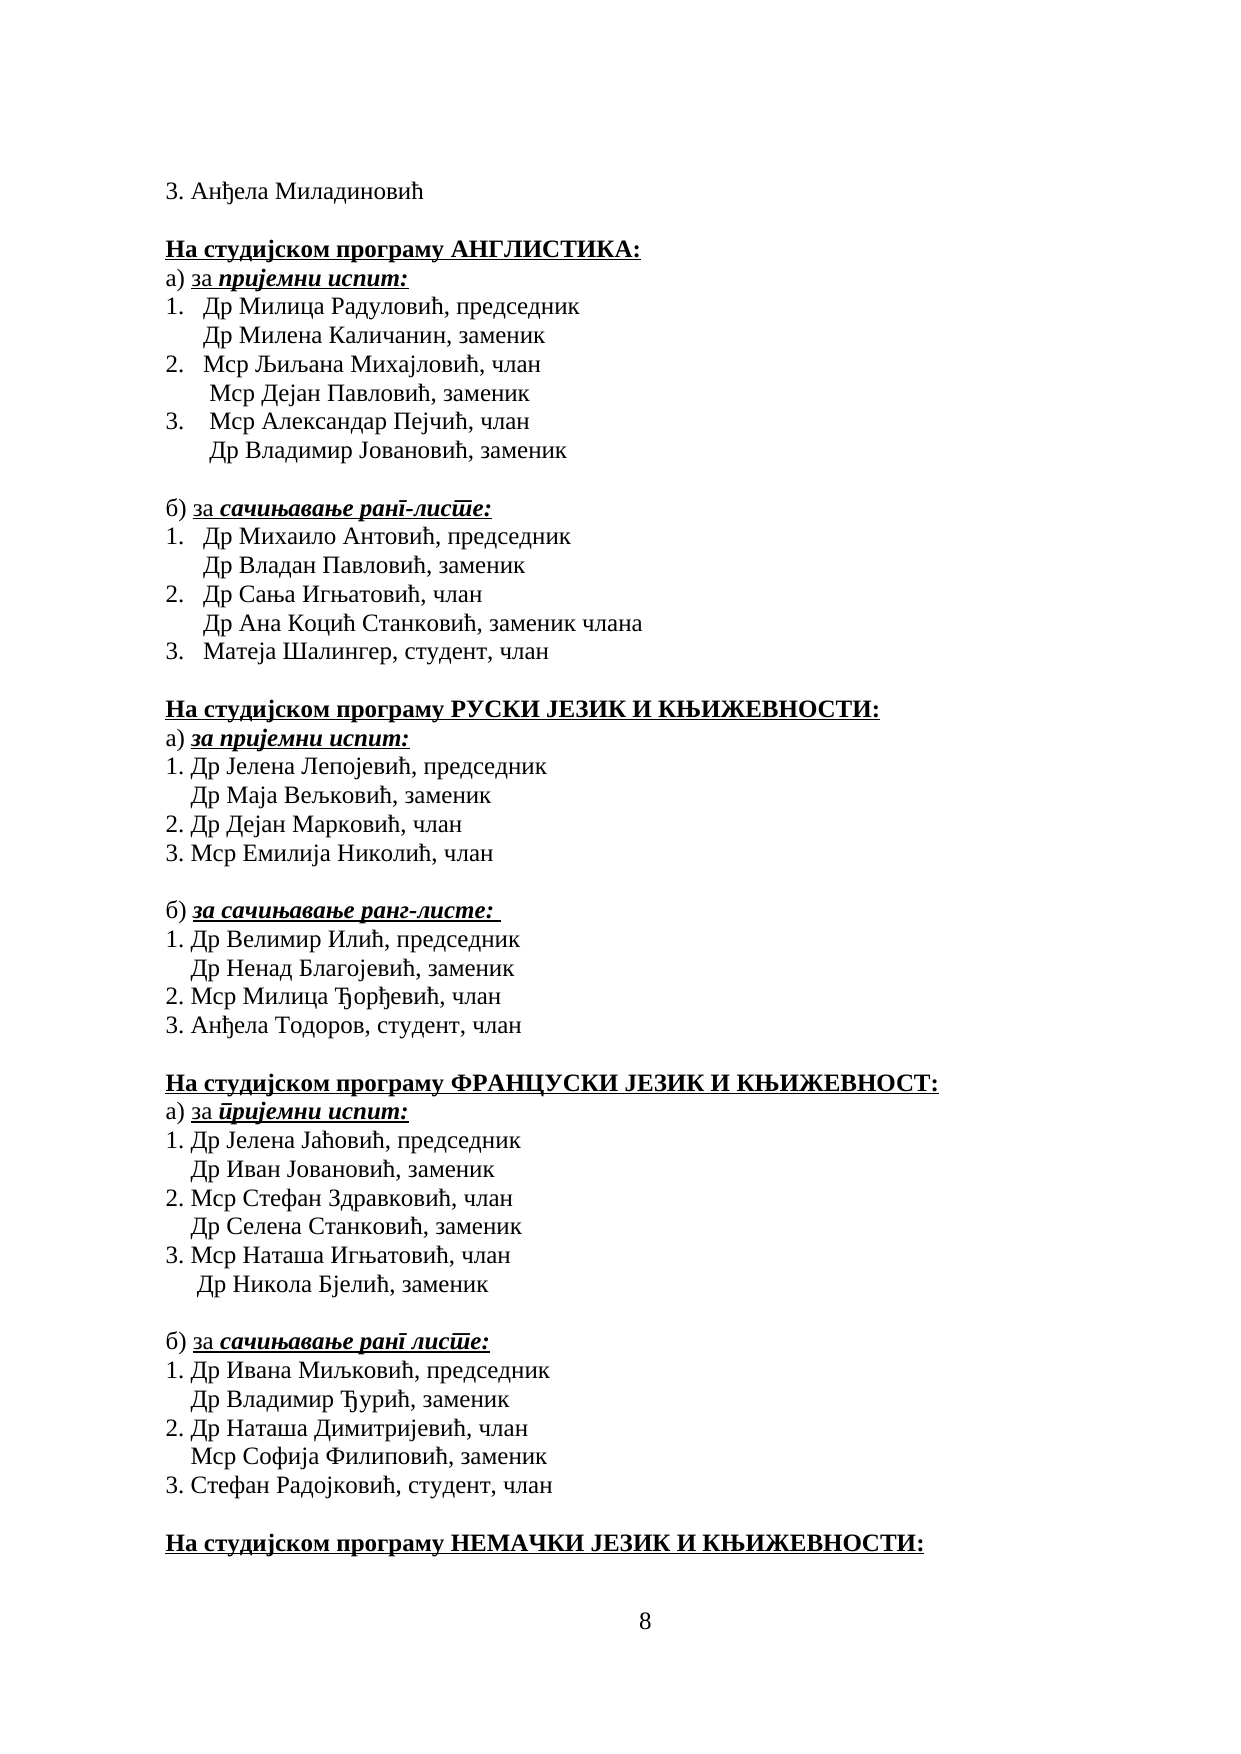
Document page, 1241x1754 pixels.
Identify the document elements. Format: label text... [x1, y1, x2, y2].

text 2. Мср Милица Ђорђевић, члан [165, 981, 1125, 1010]
text На студијском програму ФРАНЦУСКИ ЈЕЗИК И КЊИЖЕВНОСТ: [165, 1068, 1125, 1096]
text 3. Стефан Радојковић, студент, члан [165, 1470, 1125, 1499]
text 1. Др Јелена Јаћовић, председник [165, 1125, 1125, 1154]
text Др Владан Павловић, заменик [165, 550, 1125, 579]
text Мср Софија Филиповић, заменик [165, 1441, 1125, 1470]
text 1. Др Велимир Илић, председник [165, 924, 1125, 953]
list Др Михаило Антовић, председник [165, 521, 1125, 550]
text б) за сачињавање ранг листе: [165, 1326, 1125, 1355]
text б) за сачињавање ранг-листе: [165, 493, 1125, 521]
list Мср Љиљана Михајловић, члан [165, 349, 1125, 378]
text На студијском програму РУСКИ ЈЕЗИК И КЊИЖЕВНОСТИ: [165, 694, 1125, 723]
text Др Ненад Благојевић, заменик [165, 953, 1125, 981]
text 1. Др Ивана Миљковић, председник [165, 1355, 1125, 1384]
text 2. Мср Стефан Здравковић, члан [165, 1183, 1125, 1211]
text 1. Др Јелена Лепојевић, председник [165, 751, 1125, 780]
list Др Сања Игњатовић, члан [165, 579, 1125, 608]
text Мср Дејан Павловић, заменик [165, 378, 1125, 406]
text Др Иван Јовановић, заменик [165, 1154, 1125, 1183]
text 2. Др Наташа Димитријевић, члан [165, 1413, 1125, 1441]
text Др Селена Станковић, заменик [165, 1211, 1125, 1240]
text 3. Мср Емилија Николић, члан [165, 838, 1125, 866]
text Др Милена Каличанин, заменик [165, 320, 1125, 349]
text 3. Анђела Тодоров, студент, члан [165, 1010, 1125, 1039]
text а) за пријемни испит: [165, 1096, 1125, 1125]
text На студијском програму НЕМАЧКИ ЈЕЗИК И КЊИЖЕВНОСТИ: [165, 1528, 1125, 1556]
text Др Владимир Јовановић, заменик [165, 435, 1125, 464]
text Др Никола Бјелић, заменик [165, 1269, 1125, 1298]
list Мср Александар Пејчић, члан [165, 406, 1125, 435]
text а) за пријемни испит: [165, 723, 1125, 751]
text Др Владимир Ђурић, заменик [165, 1384, 1125, 1413]
text 3. Мср Наташа Игњатовић, члан [165, 1240, 1125, 1269]
text 2. Др Дејан Марковић, члан [165, 809, 1125, 838]
list Др Милица Радуловић, председник [165, 291, 1125, 320]
text а) за пријемни испит: [165, 263, 1125, 291]
list Матеjа Шалингер, студент, члан [165, 636, 1125, 665]
text 3. Анђела Миладиновић [165, 176, 1125, 205]
text Др Маја Вељковић, заменик [165, 780, 1125, 809]
text На студијском програму АНГЛИСТИКA: [165, 234, 1125, 263]
text Др Ана Коцић Станковић, заменик члана [165, 608, 1125, 636]
text б) за сачињавање ранг-листе: [165, 895, 1125, 924]
